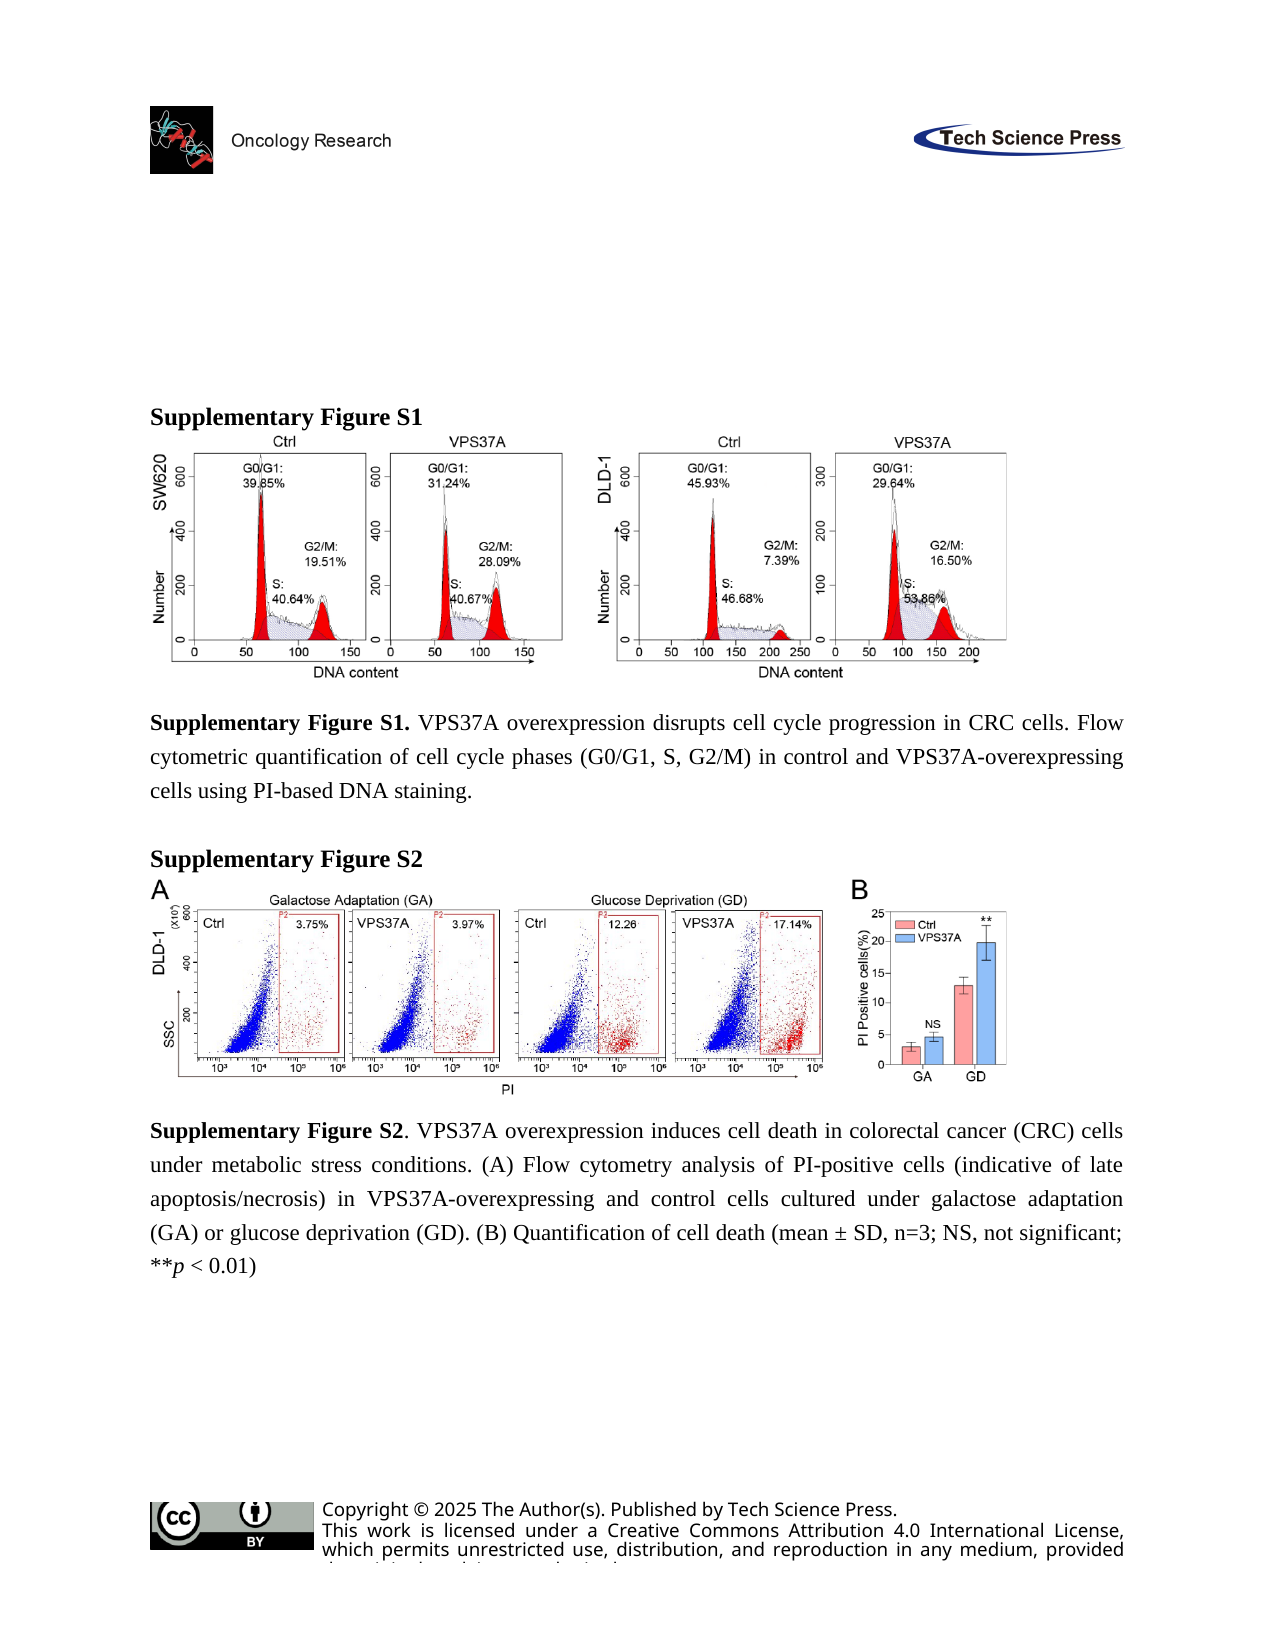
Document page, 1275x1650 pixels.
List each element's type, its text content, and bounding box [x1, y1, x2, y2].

picture [913, 124, 1125, 156]
picture [150, 433, 1007, 682]
text Supplementary Figure S2 [150, 841, 1125, 875]
text Supplementary Figure S2. VPS37A overexpression induces cell death in colorectal cancer (CRC) cells under metabolic stress conditions. (A) Flow cytometry analysis of PI-positive cells (indicative of late apoptosis/necrosis) in VPS37A-overexpressing and control cells cultured under galactose adaptation (GA) or glucose deprivation (GD). (B) Quantification of cell death (mean ± SD, n=3; NS, not significant; **p < 0.01) [150, 1113, 1125, 1283]
picture [150, 875, 1007, 1099]
picture [150, 1502, 314, 1550]
picture [150, 106, 425, 174]
text Supplementary Figure S1 [150, 400, 1125, 434]
text Supplementary Figure S1. VPS37A overexpression disrupts cell cycle progression in CRC cells. Flow cytometric quantification of cell cycle phases (G0/G1, S, G2/M) in control and VPS37A-overexpressing cells using PI-based DNA staining. [150, 706, 1125, 807]
